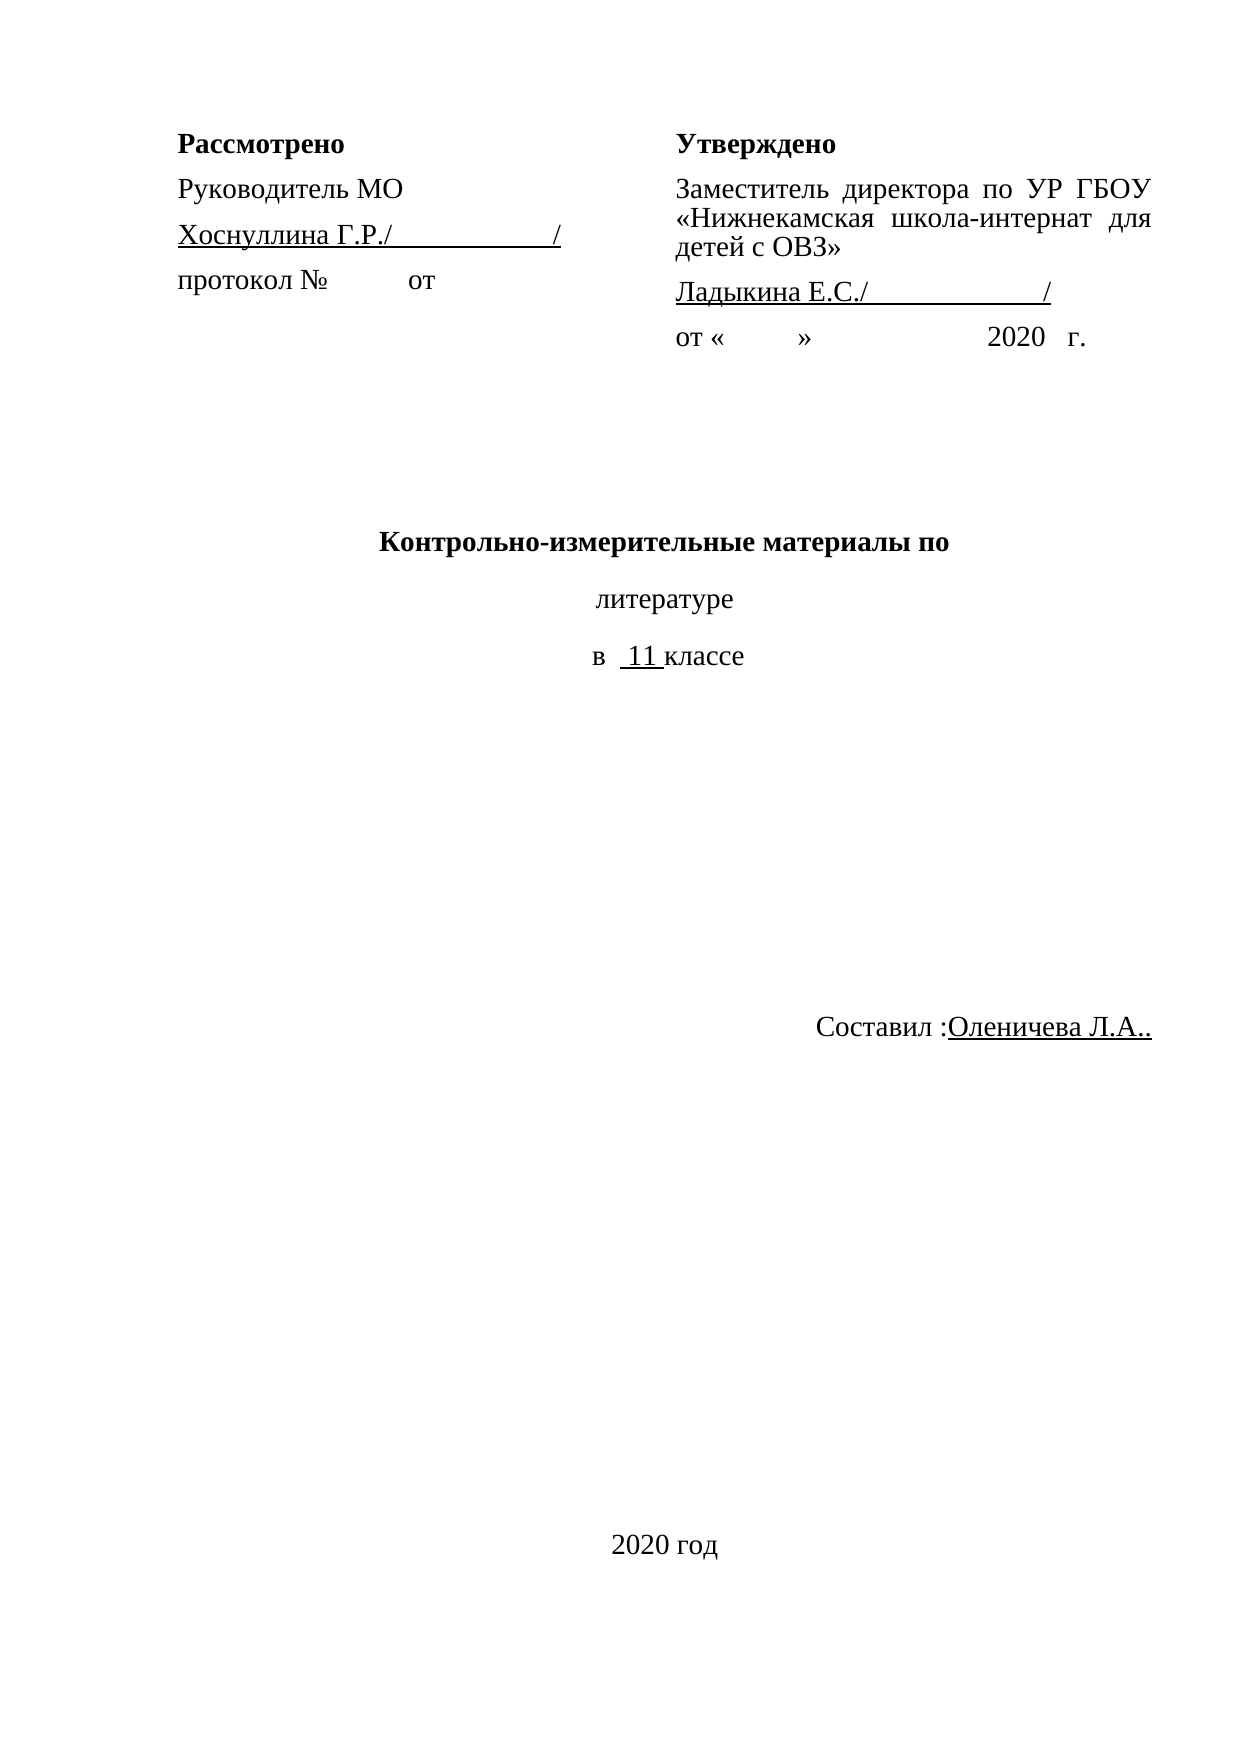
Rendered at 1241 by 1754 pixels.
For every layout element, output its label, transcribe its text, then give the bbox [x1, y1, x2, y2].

text 2020 год [177, 1527, 1152, 1561]
table_header Рассмотрено [166, 131, 664, 176]
text Составил :Оленичева Л.А.. [177, 1013, 1152, 1042]
text литературе [177, 585, 1152, 614]
text Контрольно-измерительные материалы по [177, 528, 1152, 557]
table_cell Заместитель директора по УР ГБОУ «Нижнекамская школа-интернат для детей с ОВЗ» Ладыкина Е.С./ / от « » 2020 г. [664, 176, 1163, 414]
table_header Утверждено [664, 131, 1163, 176]
text в 11 классе [177, 642, 1152, 671]
table_cell Руководитель МО Хоснуллина Г.Р./ / протокол № от [166, 176, 664, 414]
